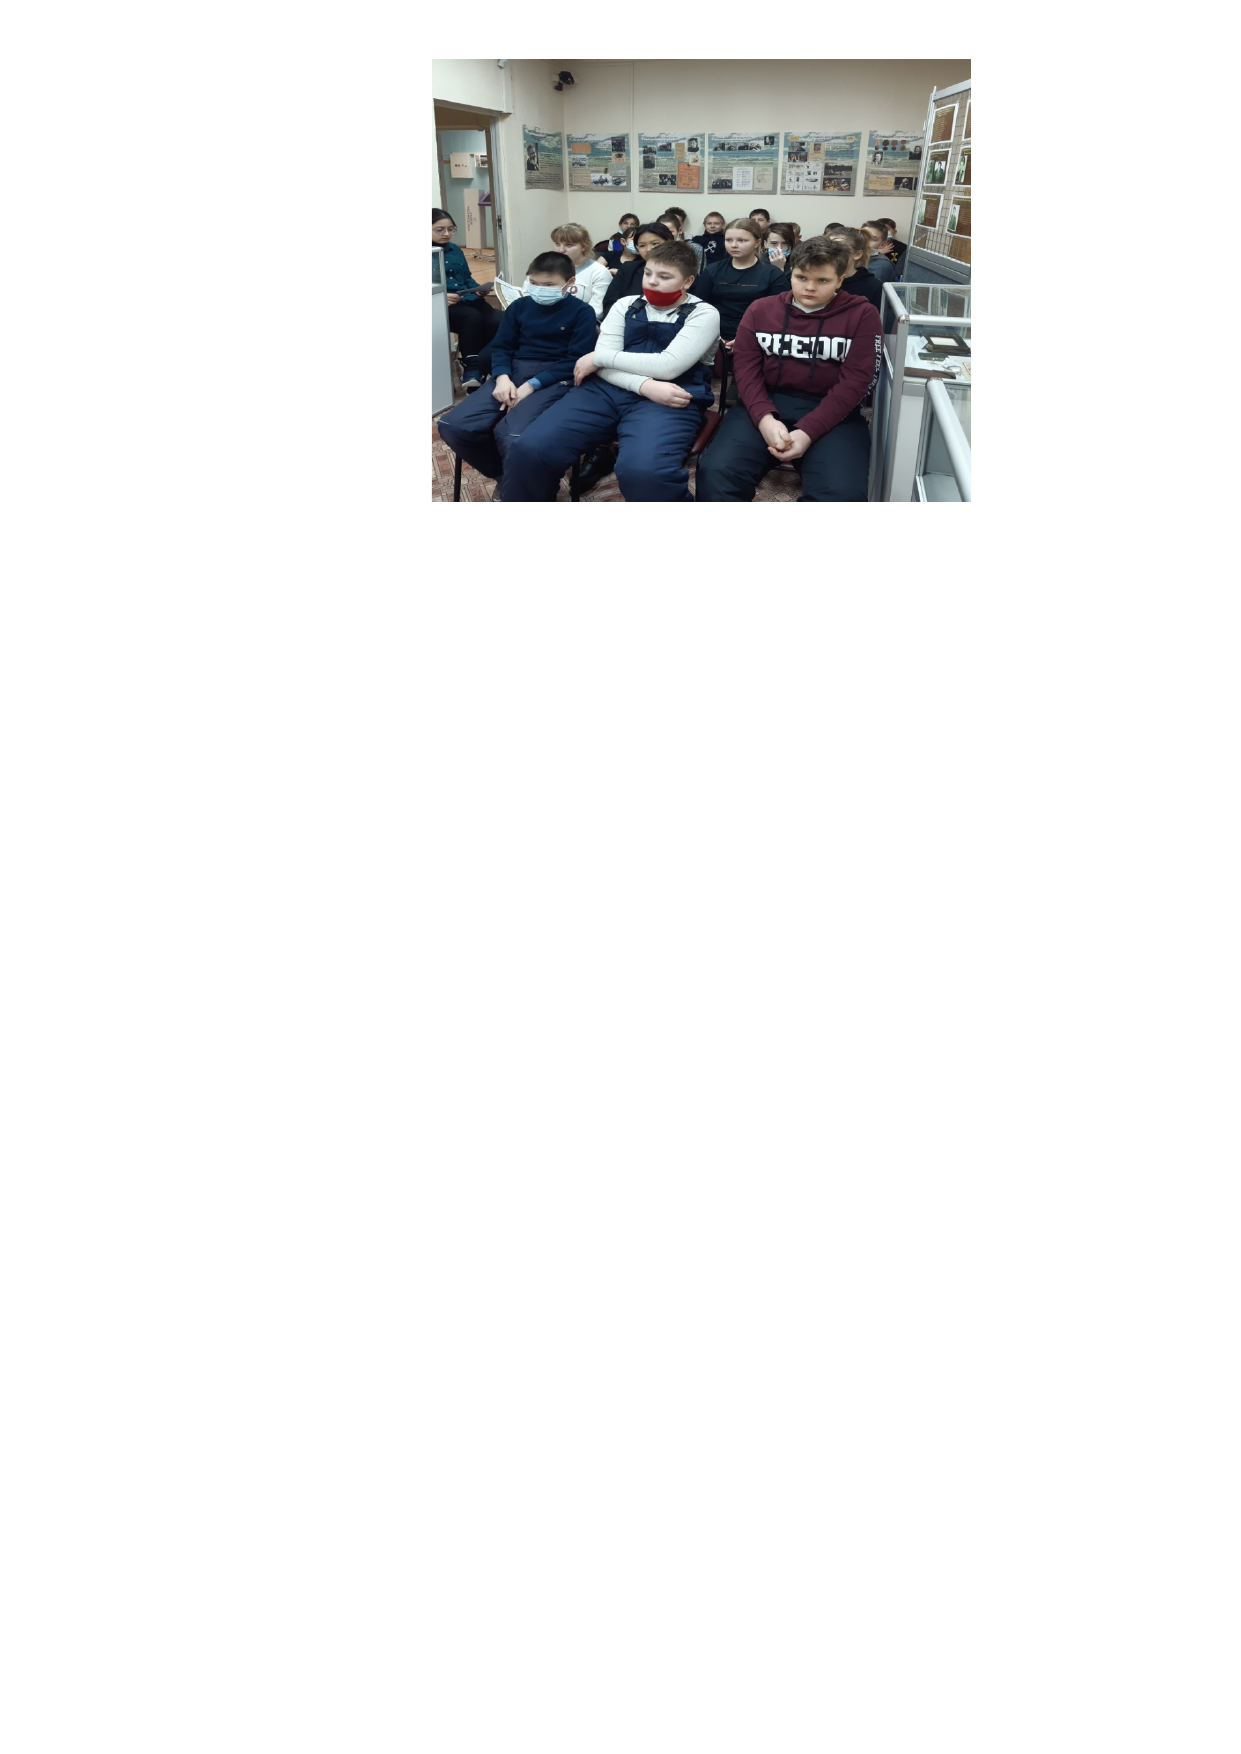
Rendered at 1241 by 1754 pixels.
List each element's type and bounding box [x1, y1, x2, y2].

picture [431, 59, 971, 502]
